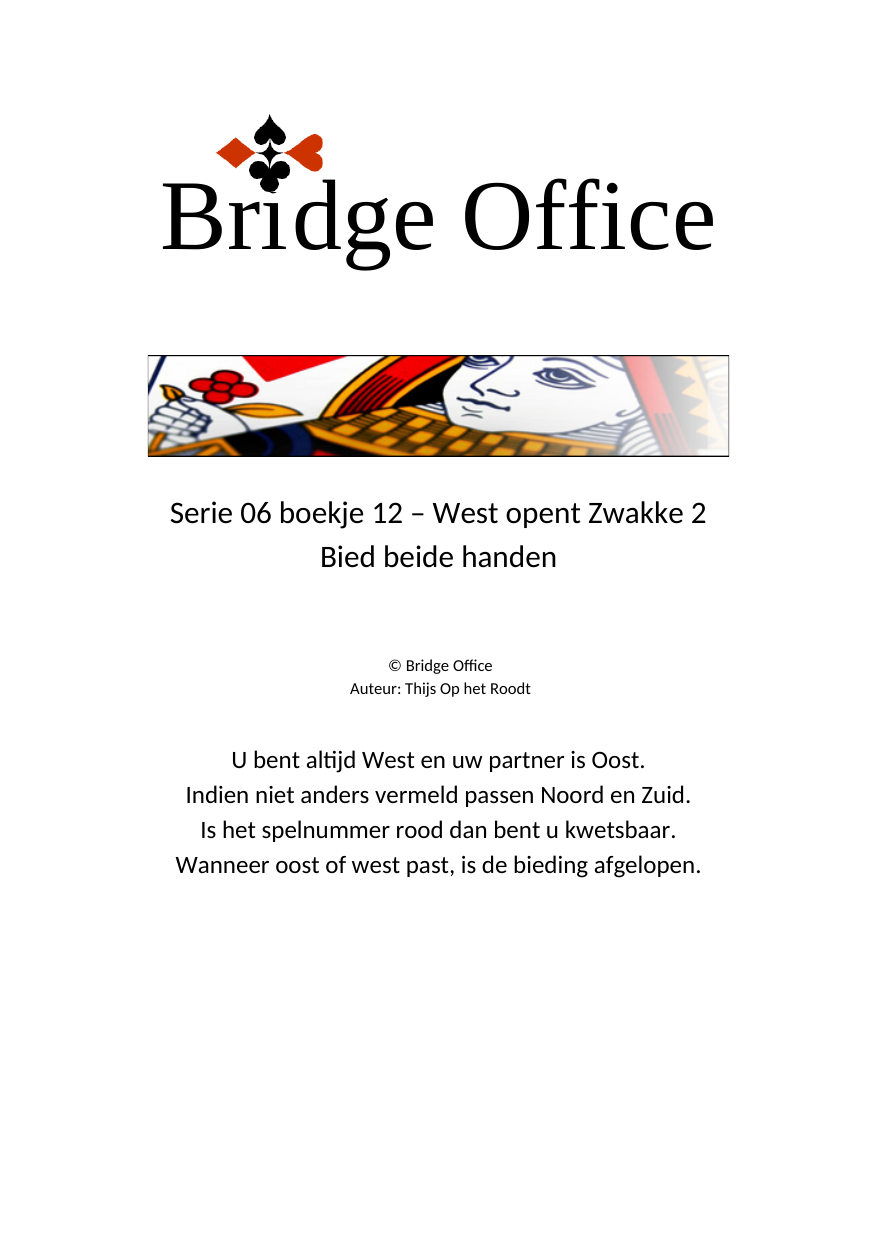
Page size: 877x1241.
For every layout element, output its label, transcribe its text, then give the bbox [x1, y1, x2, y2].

text Is het spelnummer rood dan bent u kwetsbaar. [148, 814, 729, 845]
text Wanneer oost of west past, is de bieding afgelopen. [148, 849, 729, 880]
text Serie 06 boekje 12 – West opent Zwakke 2 [148, 493, 729, 531]
text Indien niet anders vermeld passen Noord en Zuid. [148, 779, 729, 810]
text Bied beide handen [148, 537, 729, 575]
text Auteur: Thijs Op het Roodt U bent altijd West en uw partner is Oost. [148, 678, 729, 775]
picture [215, 113, 323, 192]
text © Bridge Office [148, 655, 729, 676]
picture [147, 355, 730, 457]
